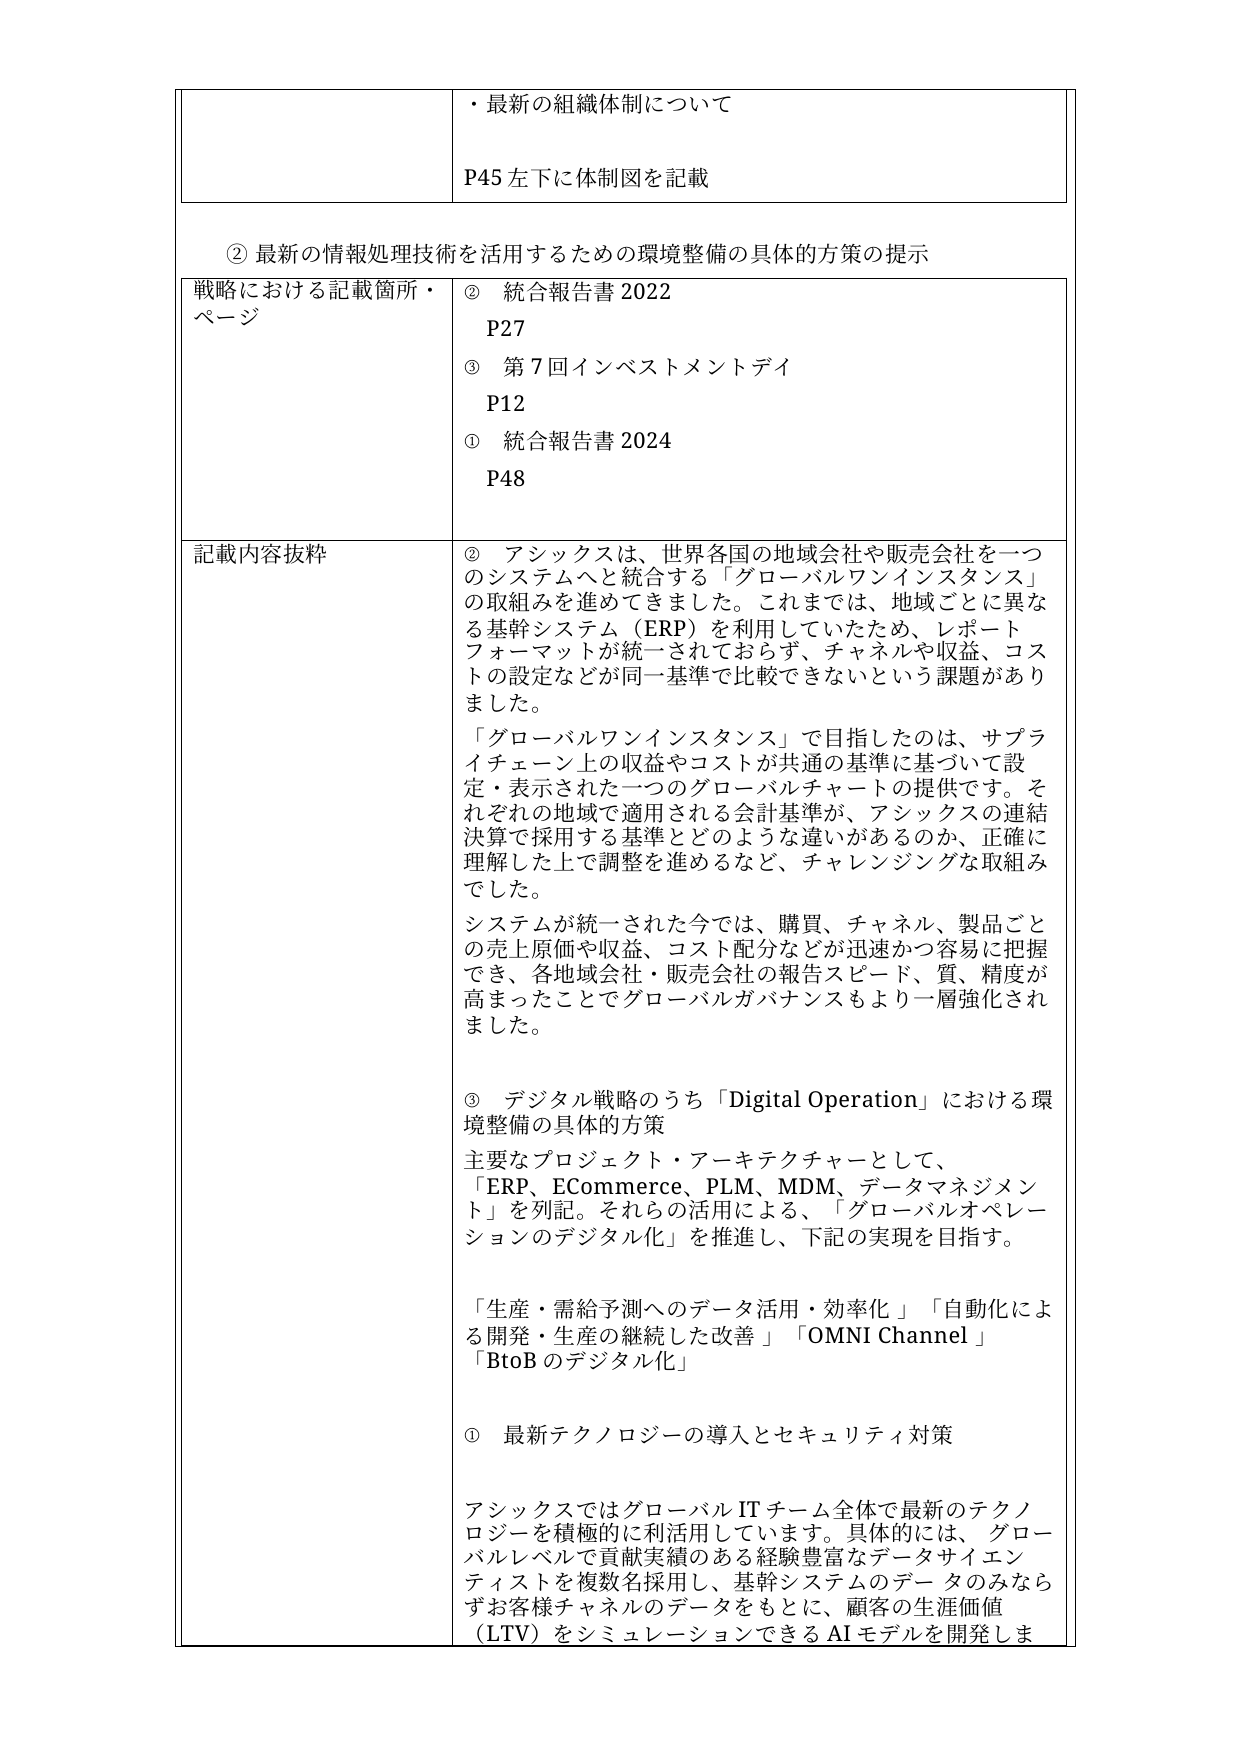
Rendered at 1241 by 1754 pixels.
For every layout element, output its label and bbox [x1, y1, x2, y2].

table_cell [176, 90, 1075, 1646]
